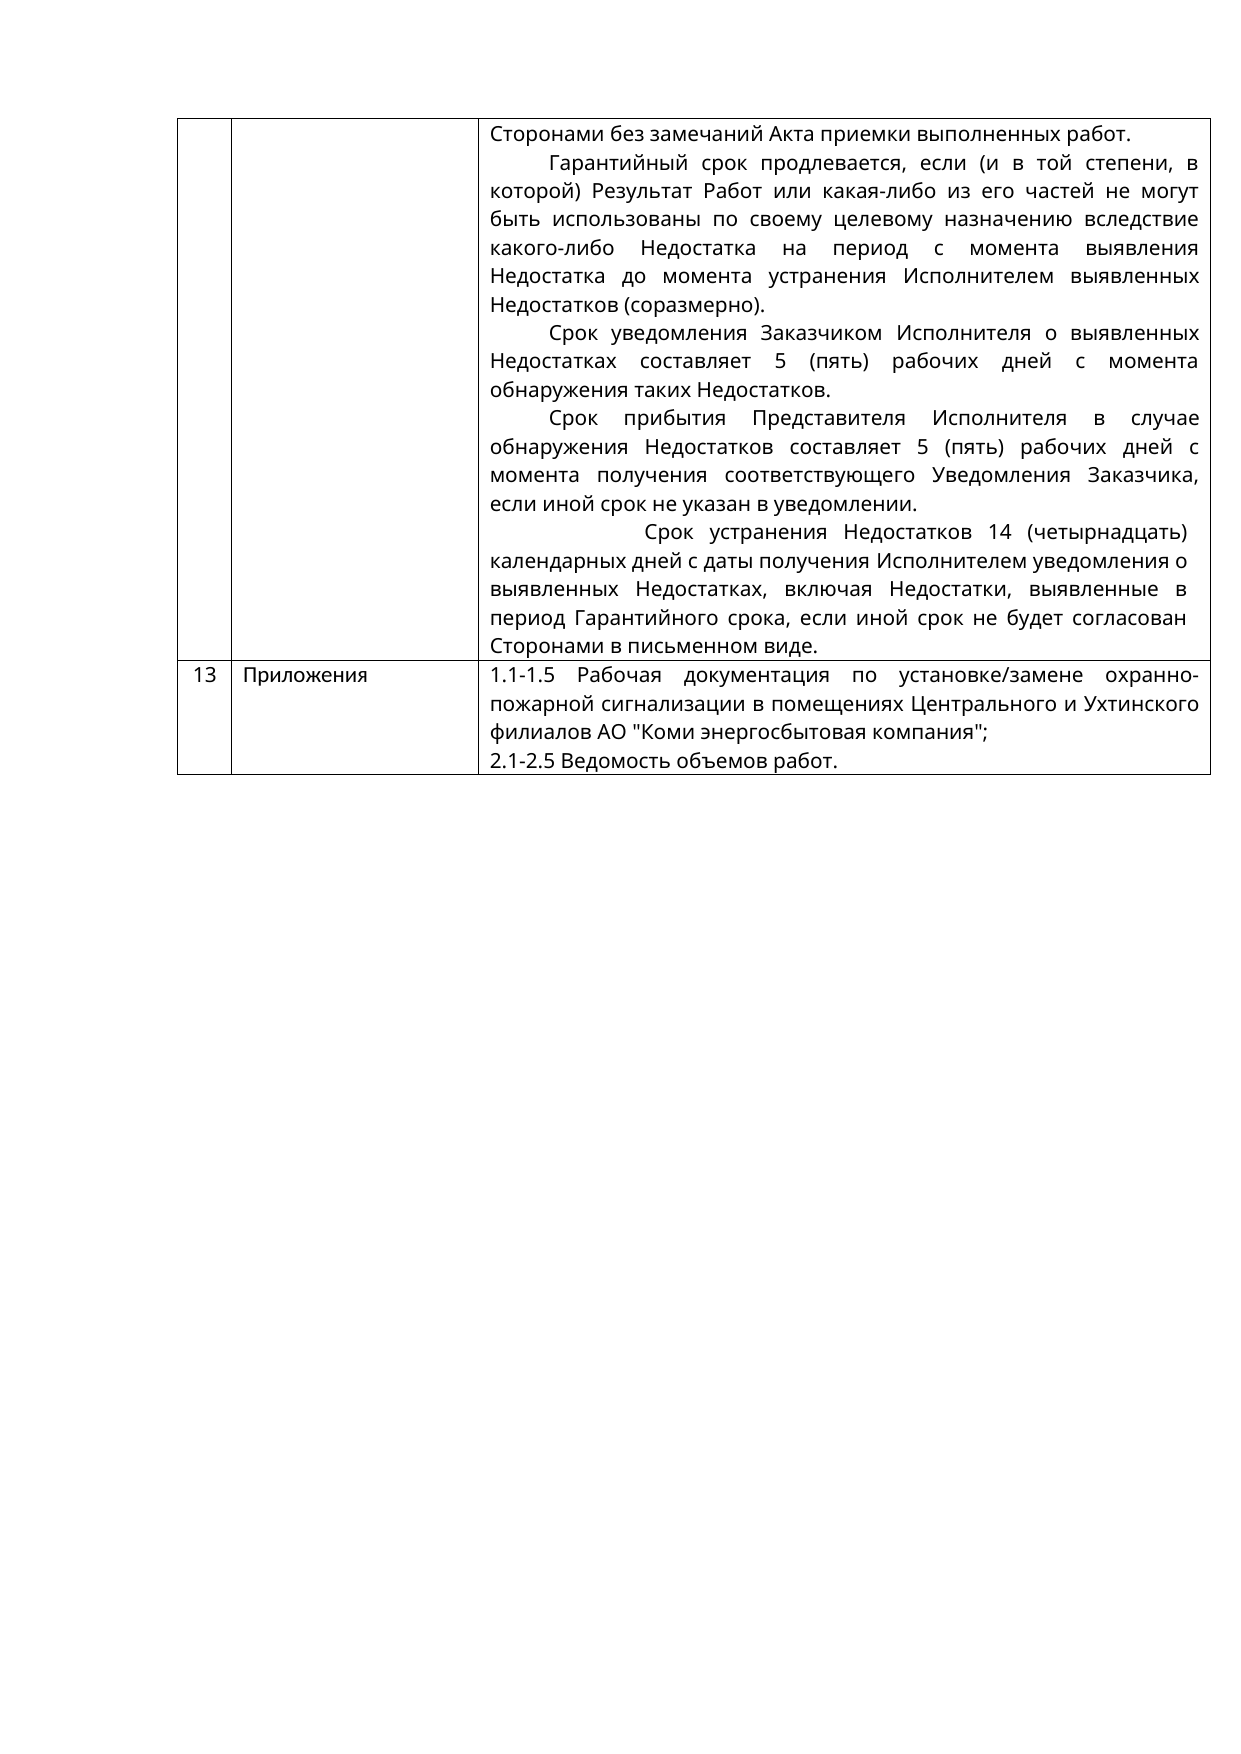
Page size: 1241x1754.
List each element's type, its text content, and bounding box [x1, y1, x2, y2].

table_cell 13 [178, 661, 231, 774]
table_cell Приложения [232, 661, 478, 774]
table_cell 12 [178, 119, 231, 659]
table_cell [232, 119, 478, 659]
table_cell 1.1-1.5 Рабочая документация по установке/замене охранно-пожарной сигнализации в помещениях Центрального и Ухтинского филиалов АО "Коми энергосбытовая компания"; 2.1-2.5 Ведомость объемов работ. [479, 661, 1210, 774]
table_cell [479, 119, 1210, 659]
